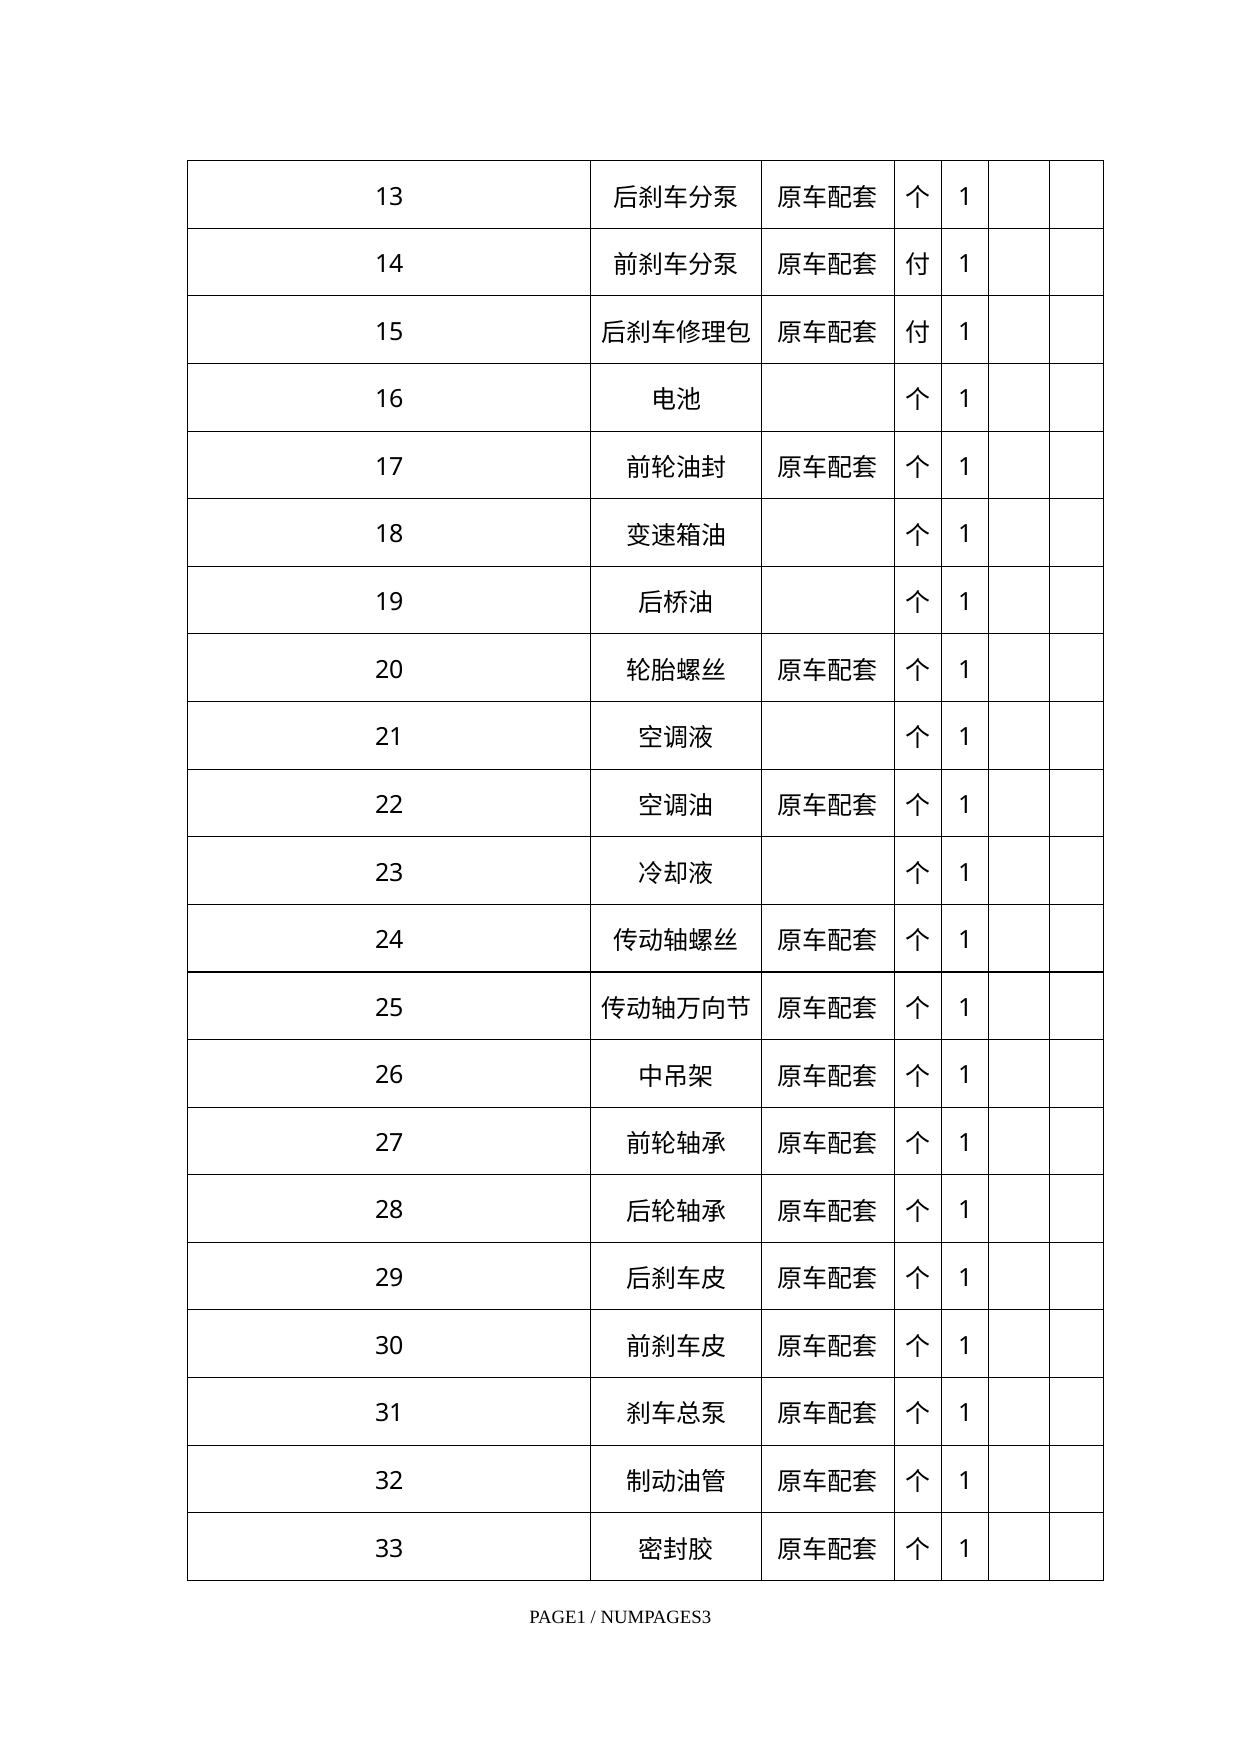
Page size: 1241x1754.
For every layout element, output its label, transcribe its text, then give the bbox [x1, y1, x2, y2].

table_cell 个 [895, 567, 941, 633]
table_cell [1050, 1513, 1103, 1580]
table_cell [989, 229, 1049, 295]
table_cell 传动轴万向节 [591, 973, 761, 1039]
table_cell 1 [942, 634, 988, 701]
table_cell 原车配套 [762, 161, 894, 228]
table_cell 变速箱油 [591, 499, 761, 566]
table_cell 前轮油封 [591, 432, 761, 498]
table_cell 前刹车皮 [591, 1310, 761, 1377]
table_cell 个 [895, 770, 941, 836]
table_cell 后刹车分泵 [591, 161, 761, 228]
table_cell 个 [895, 432, 941, 498]
table_cell 1 [942, 1243, 988, 1309]
table_cell [989, 567, 1049, 633]
table_cell 前轮轴承 [591, 1108, 761, 1174]
table_cell 1 [942, 161, 988, 228]
table_cell [989, 296, 1049, 363]
table_cell 1 [942, 296, 988, 363]
table_cell [762, 364, 894, 431]
table_cell [1050, 905, 1103, 971]
table_cell [1050, 1310, 1103, 1377]
table_cell 17 [188, 432, 590, 498]
table_cell [1050, 634, 1103, 701]
table_cell 原车配套 [762, 1175, 894, 1242]
table_cell [989, 634, 1049, 701]
table_cell [1050, 364, 1103, 431]
table_cell 中吊架 [591, 1040, 761, 1107]
table_cell 1 [942, 1175, 988, 1242]
table_cell 1 [942, 1513, 988, 1580]
table_cell 25 [188, 973, 590, 1039]
table_cell 个 [895, 1175, 941, 1242]
table_cell 22 [188, 770, 590, 836]
table_cell 后桥油 [591, 567, 761, 633]
table_cell [989, 1310, 1049, 1377]
table_cell [1050, 1175, 1103, 1242]
table_cell 1 [942, 229, 988, 295]
table_cell 原车配套 [762, 1040, 894, 1107]
table_cell 个 [895, 1310, 941, 1377]
table_cell [989, 364, 1049, 431]
table_cell 1 [942, 905, 988, 971]
table_cell 空调油 [591, 770, 761, 836]
table_cell 原车配套 [762, 1378, 894, 1444]
table_cell [1050, 1040, 1103, 1107]
table_cell 个 [895, 973, 941, 1039]
table_cell 24 [188, 905, 590, 971]
table_cell [989, 1108, 1049, 1174]
table_cell [762, 567, 894, 633]
table_cell 制动油管 [591, 1446, 761, 1512]
table_cell 付 [895, 296, 941, 363]
table_cell [1050, 161, 1103, 228]
table_cell [762, 837, 894, 904]
table_cell 1 [942, 770, 988, 836]
table_cell 个 [895, 1108, 941, 1174]
table_cell 密封胶 [591, 1513, 761, 1580]
table_cell [1050, 837, 1103, 904]
table_cell 原车配套 [762, 1108, 894, 1174]
table_cell [1050, 296, 1103, 363]
table_cell [1050, 1108, 1103, 1174]
table_cell 1 [942, 1108, 988, 1174]
table_cell [989, 1040, 1049, 1107]
table_cell 29 [188, 1243, 590, 1309]
table_cell 原车配套 [762, 770, 894, 836]
table_cell 原车配套 [762, 973, 894, 1039]
table_cell 13 [188, 161, 590, 228]
table_cell [1050, 770, 1103, 836]
table_cell [989, 973, 1049, 1039]
table_cell 33 [188, 1513, 590, 1580]
table_cell [1050, 1243, 1103, 1309]
table_cell 空调液 [591, 702, 761, 768]
table_cell [1050, 1378, 1103, 1444]
table_cell 个 [895, 1513, 941, 1580]
table_cell 1 [942, 1040, 988, 1107]
table_cell 个 [895, 905, 941, 971]
table_cell 原车配套 [762, 1243, 894, 1309]
table_cell 轮胎螺丝 [591, 634, 761, 701]
table_cell [989, 1243, 1049, 1309]
table_cell [989, 837, 1049, 904]
table_cell 26 [188, 1040, 590, 1107]
table_cell 1 [942, 973, 988, 1039]
table_cell 后刹车皮 [591, 1243, 761, 1309]
table_cell 16 [188, 364, 590, 431]
table_cell 个 [895, 364, 941, 431]
table_cell 1 [942, 1446, 988, 1512]
table_cell 32 [188, 1446, 590, 1512]
table_cell 1 [942, 499, 988, 566]
table_cell [1050, 973, 1103, 1039]
table_cell 个 [895, 499, 941, 566]
table_cell [989, 1513, 1049, 1580]
table_cell 1 [942, 702, 988, 768]
table_cell [762, 499, 894, 566]
table_cell 15 [188, 296, 590, 363]
table_cell 原车配套 [762, 1446, 894, 1512]
table_cell [989, 499, 1049, 566]
table_cell [989, 161, 1049, 228]
table_cell 后轮轴承 [591, 1175, 761, 1242]
table_cell 1 [942, 837, 988, 904]
table_cell 电池 [591, 364, 761, 431]
table_cell 原车配套 [762, 1513, 894, 1580]
table_cell 付 [895, 229, 941, 295]
table_cell 个 [895, 634, 941, 701]
table_cell [989, 905, 1049, 971]
table_cell 1 [942, 567, 988, 633]
table_cell 原车配套 [762, 229, 894, 295]
table_cell 23 [188, 837, 590, 904]
table_cell [1050, 432, 1103, 498]
table_cell 1 [942, 364, 988, 431]
table_cell 原车配套 [762, 905, 894, 971]
table_cell 原车配套 [762, 296, 894, 363]
table_cell 1 [942, 432, 988, 498]
table_cell [1050, 1446, 1103, 1512]
table_cell [989, 1378, 1049, 1444]
table_cell 1 [942, 1378, 988, 1444]
table_cell 28 [188, 1175, 590, 1242]
table_cell 14 [188, 229, 590, 295]
table_cell 18 [188, 499, 590, 566]
table_cell 刹车总泵 [591, 1378, 761, 1444]
table_cell 个 [895, 837, 941, 904]
table_cell [989, 770, 1049, 836]
table_cell 冷却液 [591, 837, 761, 904]
table_cell 后刹车修理包 [591, 296, 761, 363]
table_cell 19 [188, 567, 590, 633]
table_cell [1050, 229, 1103, 295]
table_cell [1050, 702, 1103, 768]
table_cell 31 [188, 1378, 590, 1444]
table_cell 个 [895, 1378, 941, 1444]
table_cell [989, 432, 1049, 498]
table_cell 个 [895, 161, 941, 228]
table_cell 个 [895, 1040, 941, 1107]
table_cell 20 [188, 634, 590, 701]
table_cell 传动轴螺丝 [591, 905, 761, 971]
table_cell [989, 1175, 1049, 1242]
table_cell 个 [895, 702, 941, 768]
table_cell 27 [188, 1108, 590, 1174]
table_cell [1050, 499, 1103, 566]
table_cell 原车配套 [762, 432, 894, 498]
table_cell 个 [895, 1243, 941, 1309]
table_cell [989, 702, 1049, 768]
table_cell [762, 702, 894, 768]
table_cell 1 [942, 1310, 988, 1377]
table_cell 原车配套 [762, 1310, 894, 1377]
table_cell 21 [188, 702, 590, 768]
table_cell 前刹车分泵 [591, 229, 761, 295]
table_cell [989, 1446, 1049, 1512]
table_cell 个 [895, 1446, 941, 1512]
table_cell 原车配套 [762, 634, 894, 701]
table_cell [1050, 567, 1103, 633]
table_cell 30 [188, 1310, 590, 1377]
